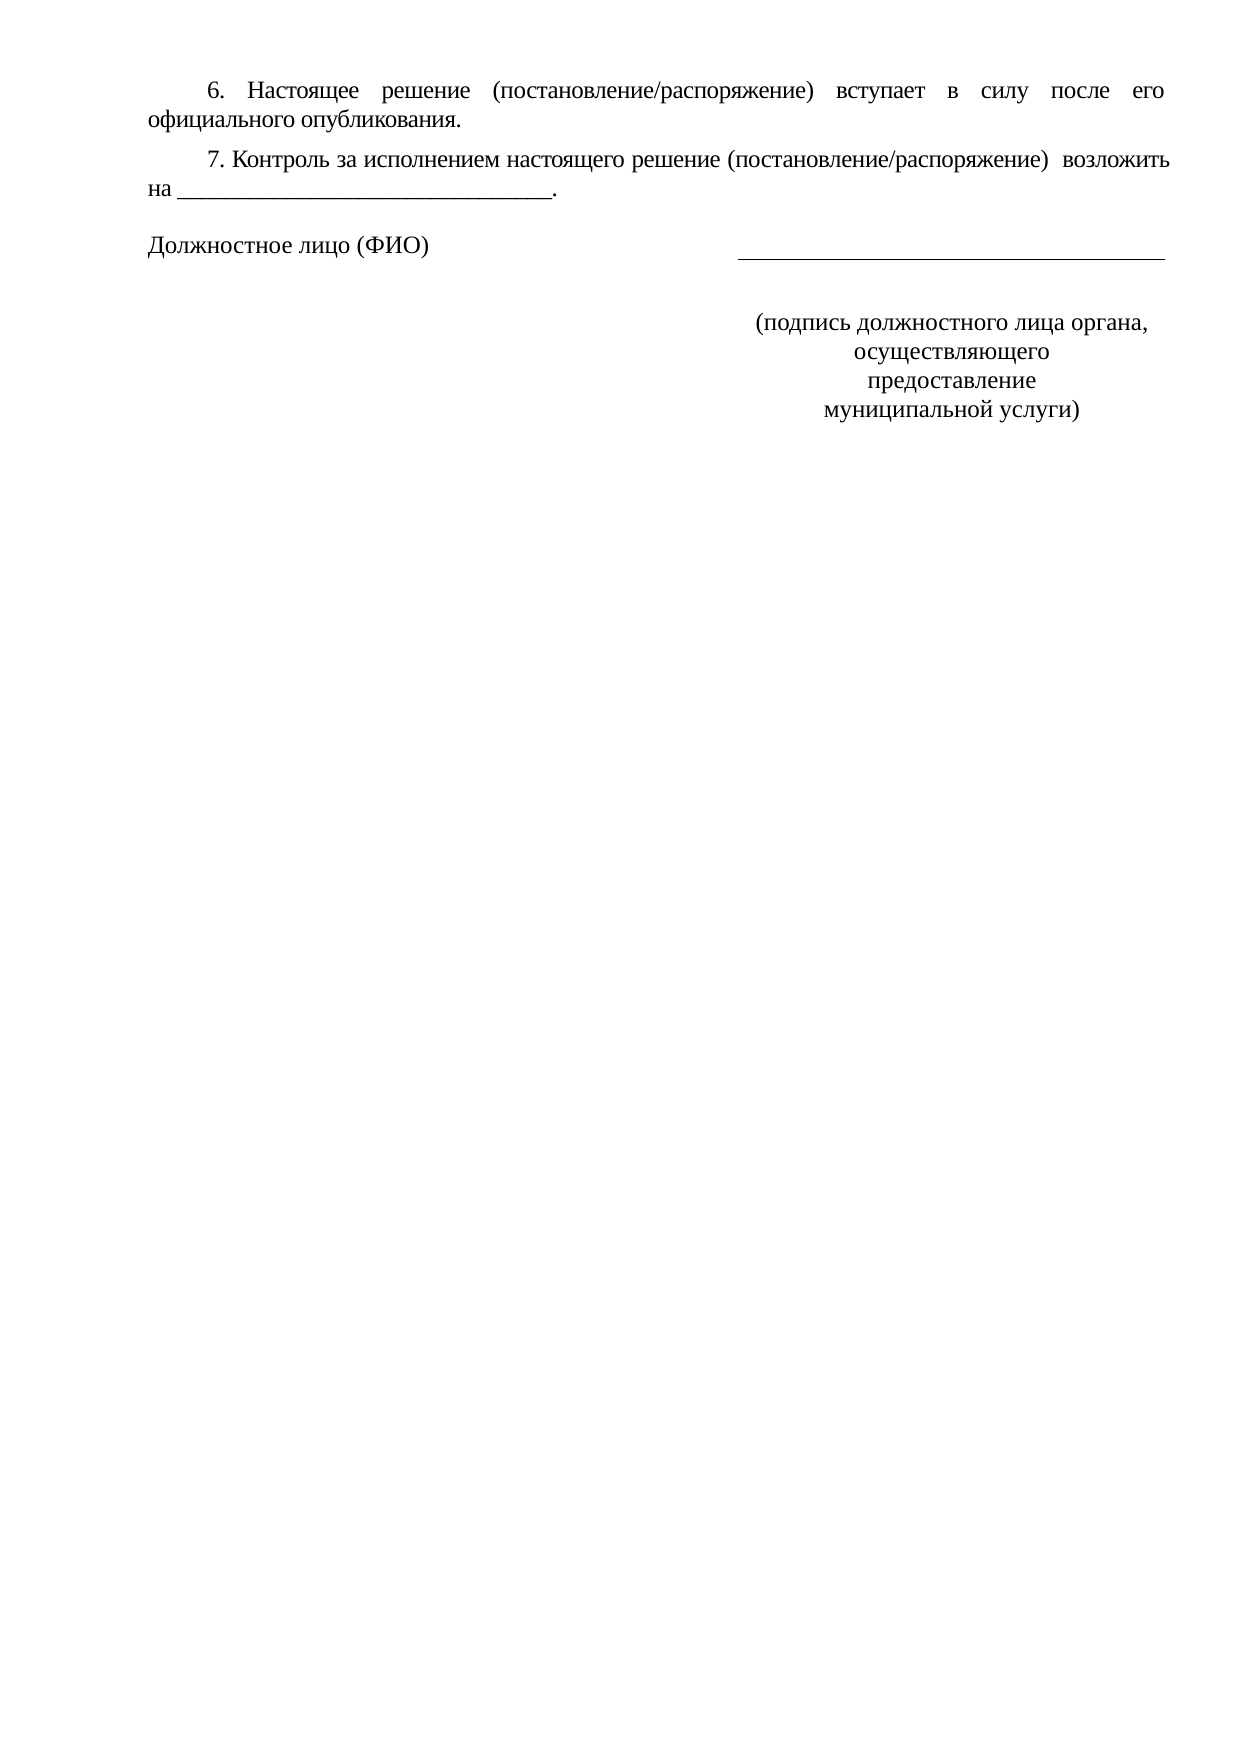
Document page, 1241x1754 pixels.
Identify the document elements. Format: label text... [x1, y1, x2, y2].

text Должностное лицо (ФИО) [148, 230, 1165, 259]
text 6. Настоящее решение (постановление/распоряжение) вступает в силу после его официального опубликования. [148, 75, 1165, 132]
text предоставление [738, 345, 1165, 374]
text 7. Контроль за исполнением настоящего решение (постановление/распоряжение) возложить на _______________________________. [148, 145, 1171, 201]
text муниципальной услуги) [738, 374, 1165, 422]
text (подпись должностного лица органа, осуществляющего [738, 288, 1165, 345]
